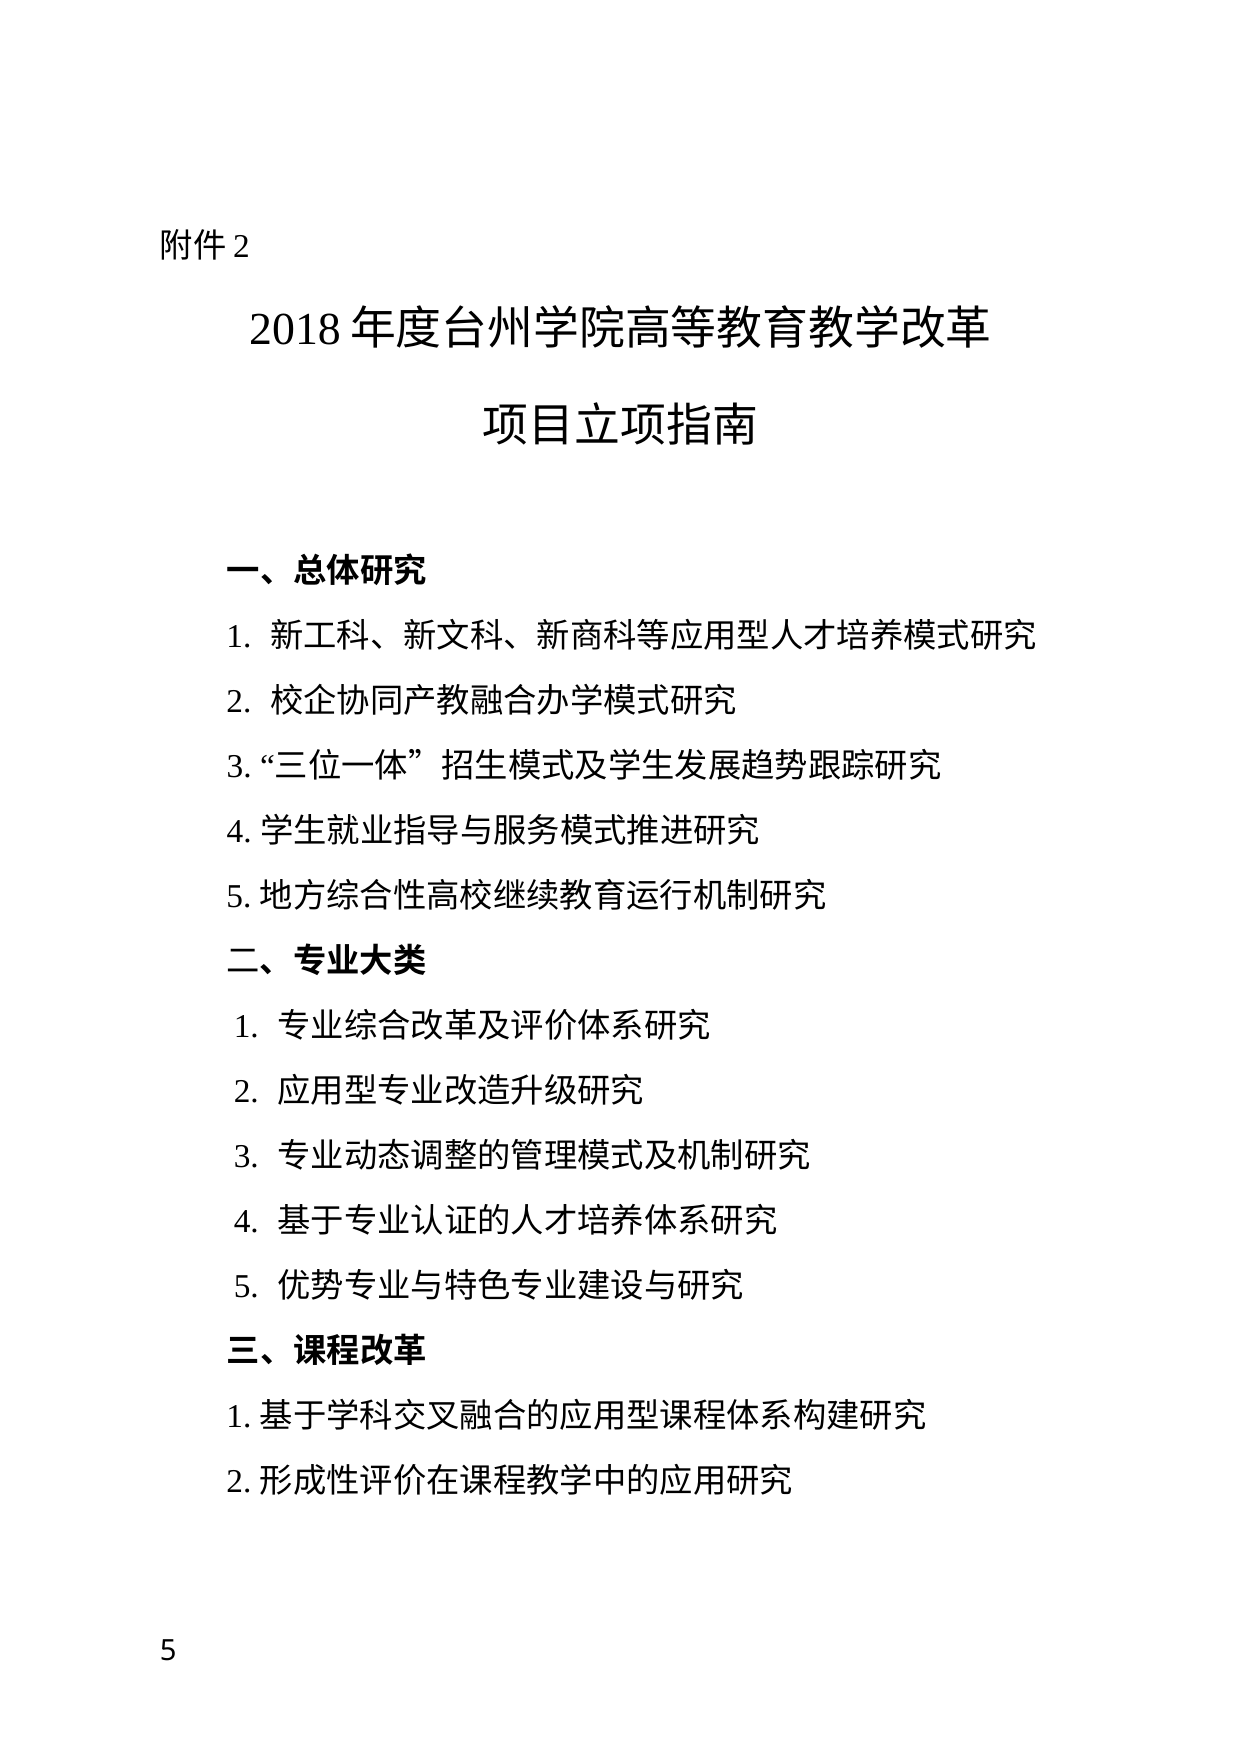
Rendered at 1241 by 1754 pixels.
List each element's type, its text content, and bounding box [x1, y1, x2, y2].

list 专业综合改革及评价体系研究 [233, 991, 1081, 1056]
text 一、总体研究 [159, 536, 1081, 601]
text 3. “三位一体”招生模式及学生发展趋势跟踪研究 [226, 731, 1081, 796]
text 2. 形成性评价在课程教学中的应用研究 [159, 1446, 1081, 1511]
text 1. 基于学科交叉融合的应用型课程体系构建研究 [159, 1381, 1081, 1446]
list 专业动态调整的管理模式及机制研究 [233, 1121, 1081, 1186]
text 三、课程改革 [159, 1316, 1081, 1381]
list 优势专业与特色专业建设与研究 [233, 1251, 1081, 1316]
list 应用型专业改造升级研究 [233, 1056, 1081, 1121]
text 附件2 [159, 211, 1081, 276]
text 5. 地方综合性高校继续教育运行机制研究 [159, 861, 1081, 926]
list 基于专业认证的人才培养体系研究 [233, 1186, 1081, 1251]
list 新工科、新文科、新商科等应用型人才培养模式研究 [226, 601, 1081, 666]
text 4. 学生就业指导与服务模式推进研究 [226, 796, 1081, 861]
text 二、专业大类 [159, 926, 1081, 991]
text 2018年度台州学院高等教育教学改革 [159, 276, 1081, 373]
text 项目立项指南 [159, 373, 1081, 471]
list 校企协同产教融合办学模式研究 [226, 666, 1081, 731]
